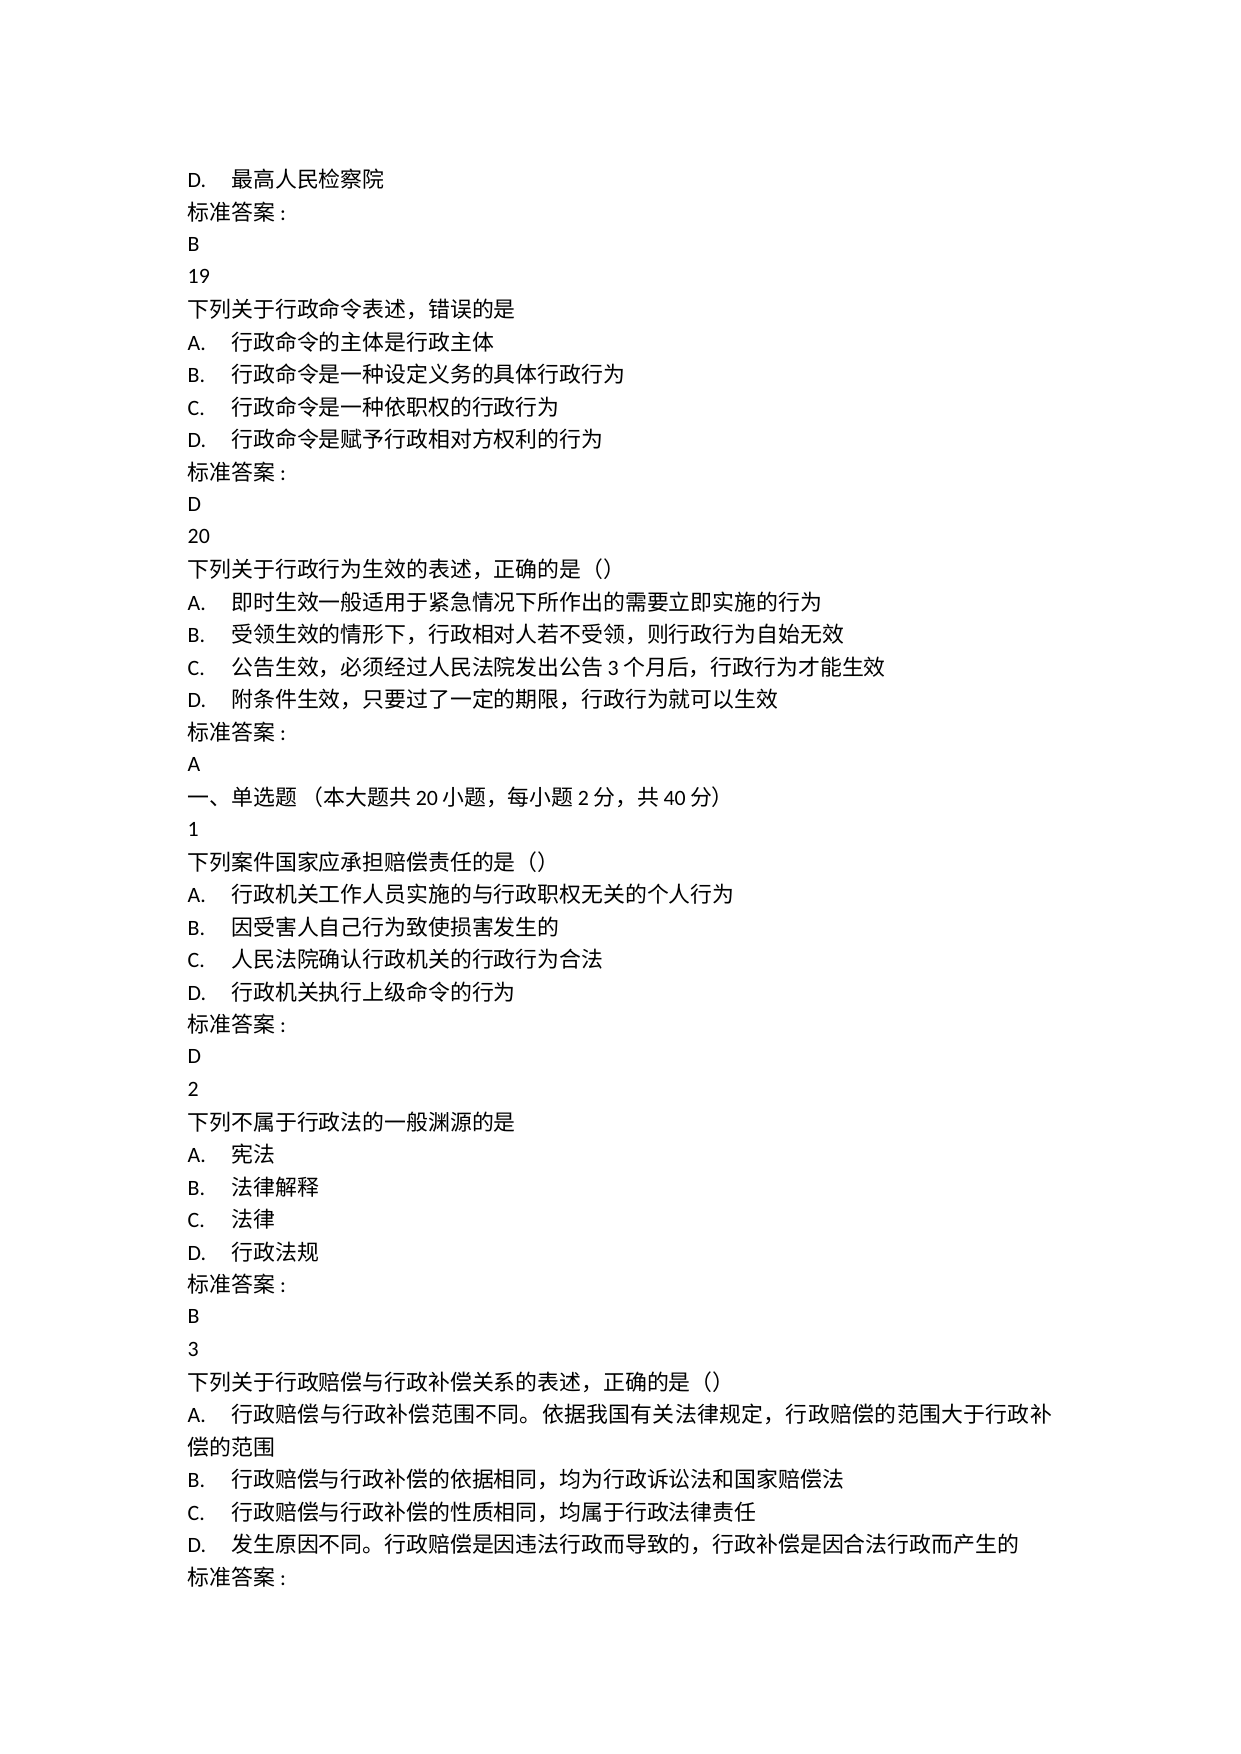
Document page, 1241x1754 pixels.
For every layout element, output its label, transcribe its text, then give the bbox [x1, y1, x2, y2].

text B. 受领生效的情形下，行政相对人若不受领，则行政行为自始无效 [187, 617, 1053, 649]
text A. 行政机关工作人员实施的与行政职权无关的个人行为 [187, 877, 1053, 909]
text C. 人民法院确认行政机关的行政行为合法 [187, 942, 1053, 974]
text 19 [187, 259, 1053, 292]
text 一、单选题 （本大题共20小题，每小题2分，共40分） [187, 779, 1053, 812]
text C. 公告生效，必须经过人民法院发出公告3个月后，行政行为才能生效 [187, 649, 1053, 682]
text D. 行政命令是赋予行政相对方权利的行为 [187, 422, 1053, 454]
text A. 宪法 [187, 1137, 1053, 1169]
text 标准答案 : [187, 1267, 1053, 1299]
text A. 行政赔偿与行政补偿范围不同。依据我国有关法律规定，行政赔偿的范围大于行政补偿的范围 [187, 1397, 1053, 1462]
text 标准答案 : [187, 1559, 1053, 1592]
text B [187, 227, 1053, 259]
text 2 [187, 1072, 1053, 1104]
text D. 发生原因不同。行政赔偿是因违法行政而导致的，行政补偿是因合法行政而产生的 [187, 1527, 1053, 1559]
text D. 行政机关执行上级命令的行为 [187, 974, 1053, 1007]
text C. 法律 [187, 1202, 1053, 1234]
text 20 [187, 519, 1053, 552]
text 下列关于行政命令表述，错误的是 [187, 292, 1053, 324]
text B. 法律解释 [187, 1169, 1053, 1202]
text D [187, 487, 1053, 519]
text D. 最高人民检察院 [187, 162, 1053, 194]
text B. 行政命令是一种设定义务的具体行政行为 [187, 357, 1053, 389]
text A [187, 747, 1053, 779]
text 下列不属于行政法的一般渊源的是 [187, 1104, 1053, 1137]
text 下列关于行政赔偿与行政补偿关系的表述，正确的是（） [187, 1364, 1053, 1397]
text 3 [187, 1332, 1053, 1364]
text B [187, 1299, 1053, 1332]
text 下列案件国家应承担赔偿责任的是（） [187, 844, 1053, 877]
text 标准答案 : [187, 194, 1053, 227]
text D. 附条件生效，只要过了一定的期限，行政行为就可以生效 [187, 682, 1053, 714]
text 标准答案 : [187, 454, 1053, 487]
text D [187, 1039, 1053, 1072]
text 标准答案 : [187, 1007, 1053, 1039]
text B. 行政赔偿与行政补偿的依据相同，均为行政诉讼法和国家赔偿法 [187, 1462, 1053, 1494]
text A. 行政命令的主体是行政主体 [187, 324, 1053, 357]
text 1 [187, 812, 1053, 844]
text D. 行政法规 [187, 1234, 1053, 1267]
text 下列关于行政行为生效的表述，正确的是（） [187, 552, 1053, 584]
text C. 行政赔偿与行政补偿的性质相同，均属于行政法律责任 [187, 1494, 1053, 1527]
text A. 即时生效一般适用于紧急情况下所作出的需要立即实施的行为 [187, 584, 1053, 617]
text B. 因受害人自己行为致使损害发生的 [187, 909, 1053, 942]
text C. 行政命令是一种依职权的行政行为 [187, 389, 1053, 422]
text 标准答案 : [187, 714, 1053, 747]
